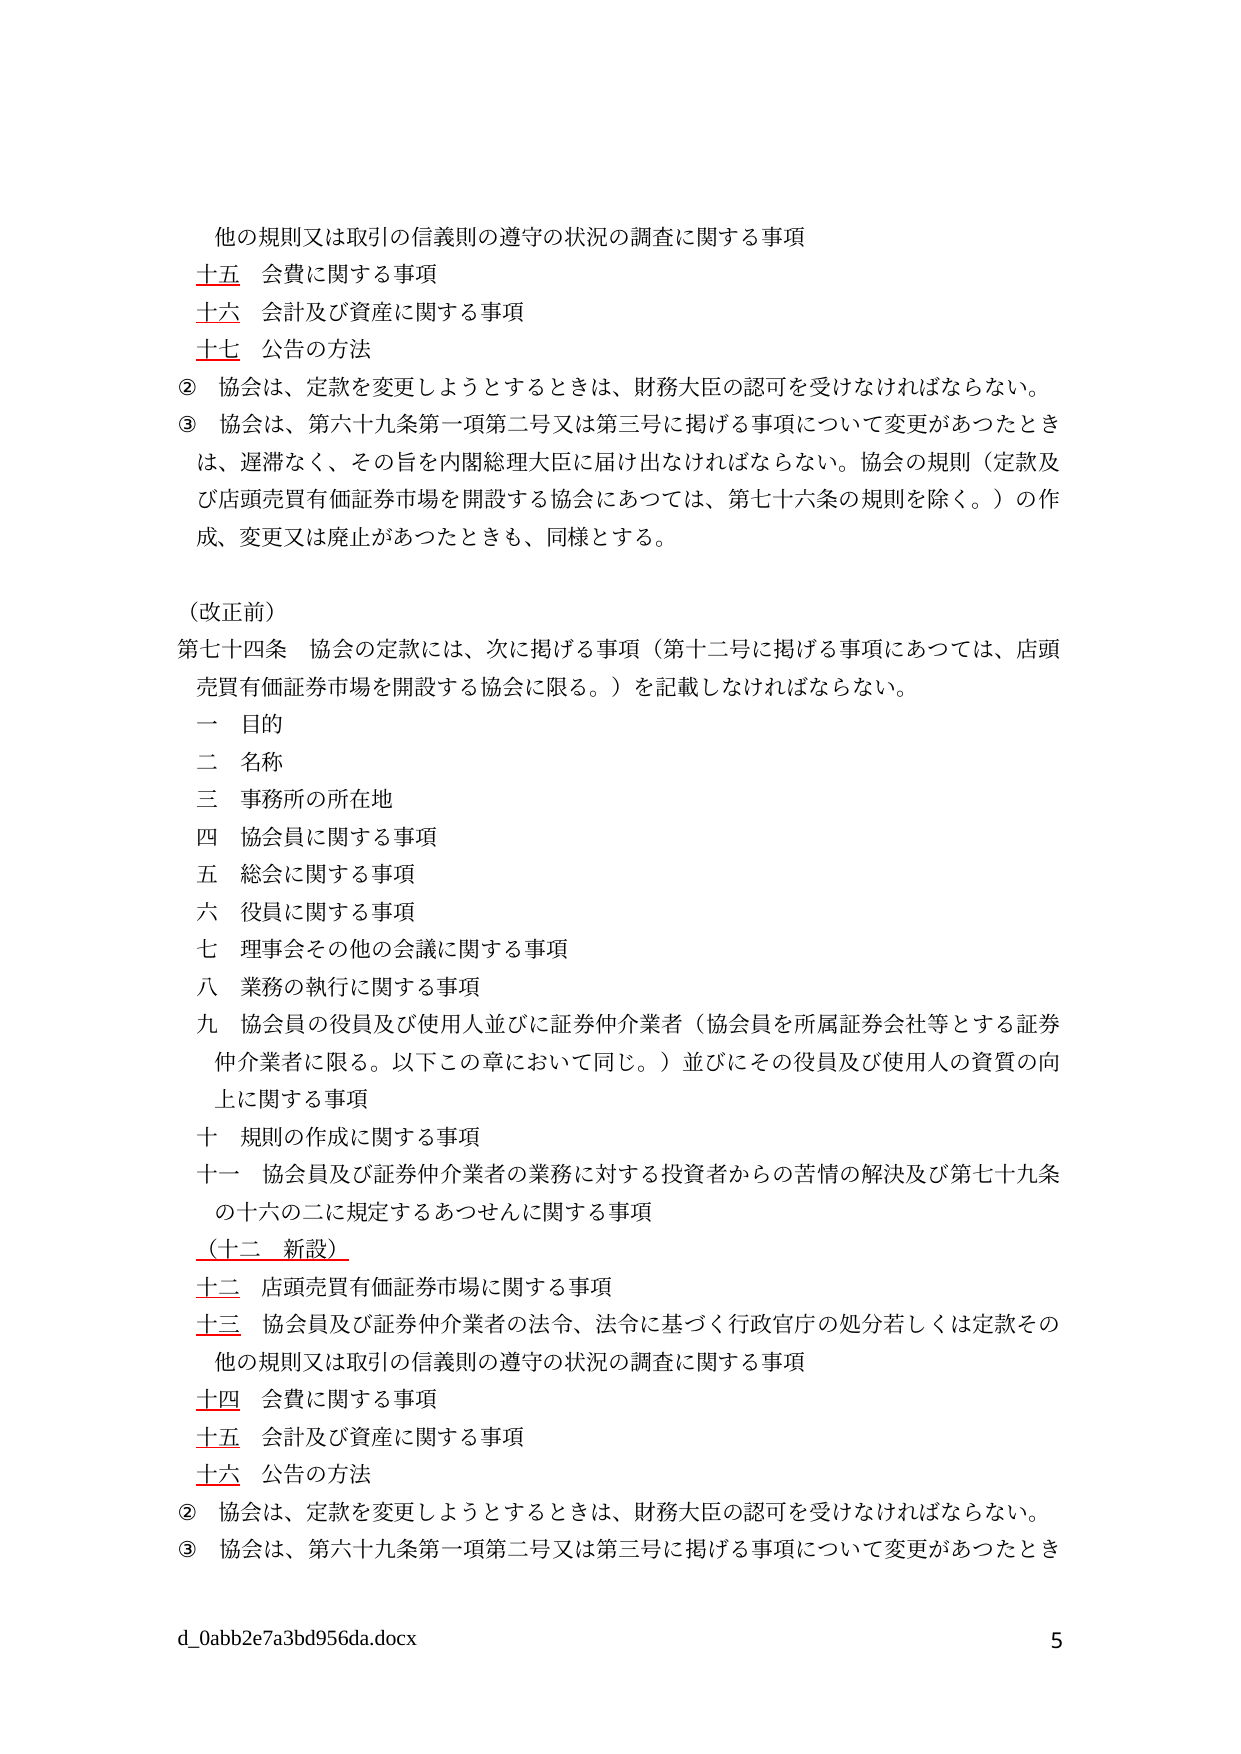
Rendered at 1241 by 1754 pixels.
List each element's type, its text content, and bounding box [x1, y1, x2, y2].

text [177, 1529, 1063, 1567]
text ② 協会は、定款を変更しようとするときは、財務大臣の認可を受けなければならない。 [177, 1492, 1063, 1529]
text 二 名称 [196, 742, 1063, 779]
text 八 業務の執行に関する事項 [196, 967, 1063, 1004]
text 十四 会費に関する事項 [196, 1379, 1063, 1417]
text 四 協会員に関する事項 [196, 817, 1063, 854]
text （十二 新設） [196, 1229, 1063, 1267]
text 十一 協会員及び証券仲介業者の業務に対する投資者からの苦情の解決及び第七十九条の十六の二に規定するあつせんに関する事項 [196, 1154, 1063, 1229]
text 一 目的 [196, 704, 1063, 742]
text 五 総会に関する事項 [196, 854, 1063, 892]
text 九 協会員の役員及び使用人並びに証券仲介業者（協会員を所属証券会社等とする証券仲介業者に限る。以下この章において同じ。）並びにその役員及び使用人の資質の向上に関する事項 [196, 1004, 1063, 1117]
text 十七 公告の方法 [196, 329, 1063, 367]
text 十六 会計及び資産に関する事項 [196, 292, 1063, 329]
text 十五 会費に関する事項 [196, 254, 1063, 292]
text 三 事務所の所在地 [196, 779, 1063, 817]
text （改正前） [177, 592, 1063, 629]
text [196, 217, 1063, 254]
text 七 理事会その他の会議に関する事項 [196, 929, 1063, 967]
text ② 協会は、定款を変更しようとするときは、財務大臣の認可を受けなければならない。 [177, 367, 1063, 404]
text 十 規則の作成に関する事項 [196, 1117, 1063, 1154]
text 十六 公告の方法 [196, 1454, 1063, 1492]
text 十二 店頭売買有価証券市場に関する事項 [196, 1267, 1063, 1304]
text 第七十四条 協会の定款には、次に掲げる事項（第十二号に掲げる事項にあつては、店頭売買有価証券市場を開設する協会に限る。）を記載しなければならない。 [177, 629, 1063, 704]
text 十三 協会員及び証券仲介業者の法令、法令に基づく行政官庁の処分若しくは定款その他の規則又は取引の信義則の遵守の状況の調査に関する事項 [196, 1304, 1063, 1379]
text ③ 協会は、第六十九条第一項第二号又は第三号に掲げる事項について変更があつたときは、遅滞なく、その旨を内閣総理大臣に届け出なければならない。協会の規則（定款及び店頭売買有価証券市場を開設する協会にあつては、第七十六条の規則を除く。）の作成、変更又は廃止があつたときも、同様とする。 [177, 404, 1063, 554]
text 十五 会計及び資産に関する事項 [196, 1417, 1063, 1454]
text 六 役員に関する事項 [196, 892, 1063, 929]
